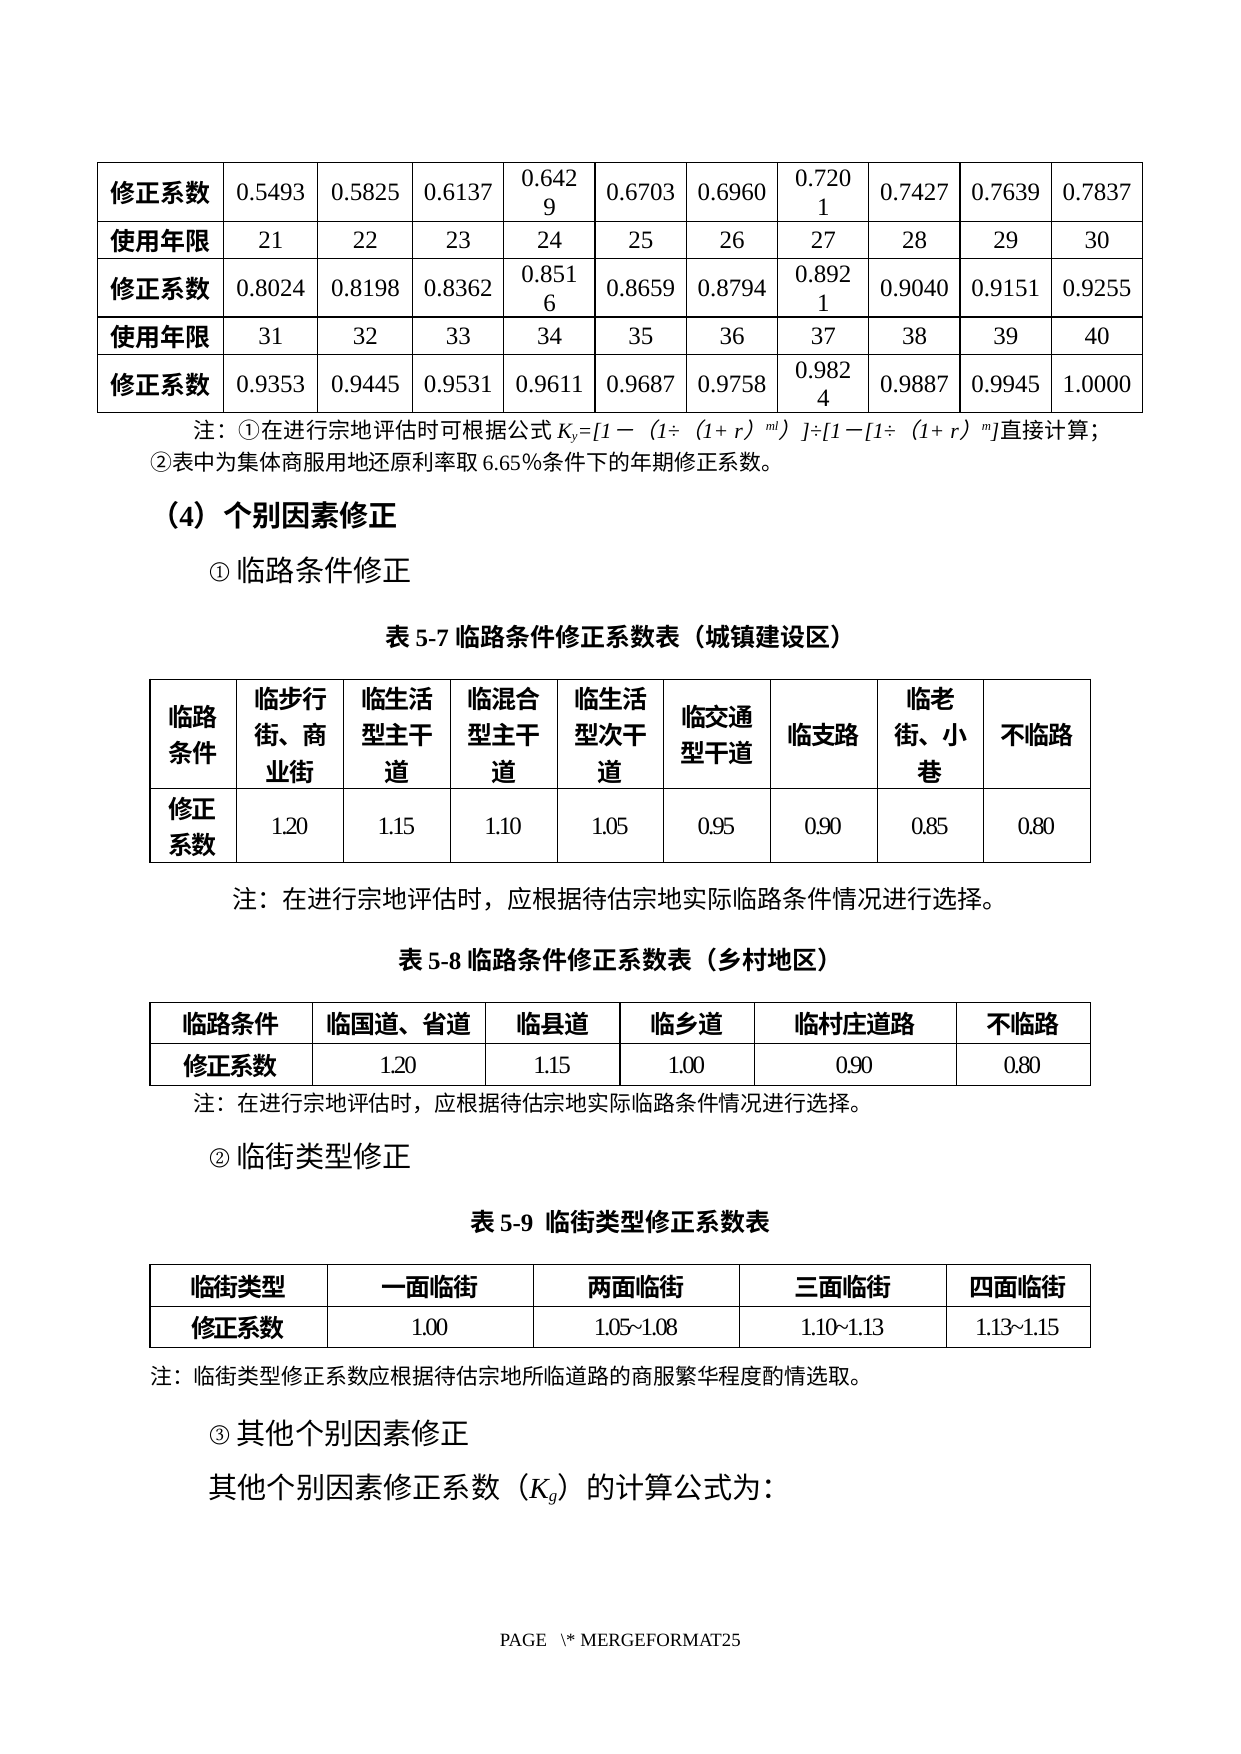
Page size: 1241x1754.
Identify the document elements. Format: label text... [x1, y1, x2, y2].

table_cell 23 [413, 222, 503, 258]
text 表5-7 临路条件修正系数表（城镇建设区） [150, 603, 1090, 668]
table_cell 1.00 [328, 1307, 533, 1347]
table_cell 24 [504, 222, 594, 258]
table_cell 修正系数 [98, 355, 223, 412]
table_cell 0.6703 [596, 163, 686, 221]
table_cell 25 [596, 222, 686, 258]
table_cell 0.8024 [224, 259, 317, 316]
table_header 临街类型 [151, 1265, 327, 1306]
table_cell 0.80 [984, 789, 1090, 862]
table_cell 使用年限 [98, 318, 223, 354]
table_header 三面临街 [740, 1265, 946, 1306]
table_cell 0.95 [664, 789, 770, 862]
table_header 临乡道 [621, 1003, 754, 1043]
table_cell 33 [413, 318, 503, 354]
table_cell 0.9255 [1052, 259, 1142, 316]
table_cell 0.9353 [224, 355, 317, 412]
table_cell 1.20 [237, 789, 343, 862]
table_cell 0.90 [771, 789, 877, 862]
table_cell 0.9151 [961, 259, 1051, 316]
table_cell 修正 系数 [151, 789, 236, 862]
text （4）个别因素修正 [150, 493, 1090, 535]
table_header 不临路 [957, 1003, 1090, 1043]
table_cell 28 [869, 222, 959, 258]
table_header 不临路 [984, 680, 1090, 788]
table_cell 0.6960 [687, 163, 777, 221]
table_cell 1.15 [486, 1044, 619, 1085]
table_cell 30 [1052, 222, 1142, 258]
table_cell 0.80 [957, 1044, 1090, 1085]
table_header 临交通型干道 [664, 680, 770, 788]
table_cell 0.9758 [687, 355, 777, 412]
text ①临路条件修正 [150, 548, 1090, 590]
table_cell 0.7427 [869, 163, 959, 221]
table_header 临步行街、商业街 [237, 680, 343, 788]
table_cell 0.8362 [413, 259, 503, 316]
table_cell 1.15 [344, 789, 450, 862]
table_header 临老街、小巷 [878, 680, 983, 788]
table_cell 0.8921 [778, 259, 868, 316]
table_cell 0.8516 [504, 259, 594, 316]
table_cell 0.7837 [1052, 163, 1142, 221]
text ③其他个别因素修正 [150, 1410, 1090, 1452]
table_cell 1.10 [451, 789, 557, 862]
table_cell 0.8198 [318, 259, 412, 316]
text 注：在进行宗地评估时，应根据待估宗地实际临路条件情况进行选择。 [150, 879, 1090, 915]
text ②临街类型修正 [150, 1134, 1090, 1176]
table_cell 29 [961, 222, 1051, 258]
text 注：①在进行宗地评估时可根据公式Ky=[1－（1÷（1+ r）ml）]÷[1－[1÷（1+ r）m]直接计算；②表中为集体商服用地还原利率取6.65％条件下的年期修正系数。 [150, 413, 1090, 477]
text 其他个别因素修正系数（Kg）的计算公式为： [150, 1465, 1090, 1507]
table_header 临路 条件 [151, 680, 236, 788]
table_cell 0.9887 [869, 355, 959, 412]
table_cell 27 [778, 222, 868, 258]
table_cell 使用年限 [98, 222, 223, 258]
table_cell 0.9824 [778, 355, 868, 412]
table_cell 37 [778, 318, 868, 354]
table_header 临支路 [771, 680, 877, 788]
text 注：临街类型修正系数应根据待估宗地所临道路的商服繁华程度酌情选取。 [150, 1348, 1090, 1394]
table_header 临村庄道路 [755, 1003, 956, 1043]
table_cell 22 [318, 222, 412, 258]
table_cell 0.6429 [504, 163, 594, 221]
table_cell 36 [687, 318, 777, 354]
table_cell 32 [318, 318, 412, 354]
table_header 临路条件 [151, 1003, 312, 1043]
table_header 两面临街 [534, 1265, 739, 1306]
table_cell 1.13~1.15 [947, 1307, 1090, 1347]
table_cell 0.9531 [413, 355, 503, 412]
table_header 四面临街 [947, 1265, 1090, 1306]
table_cell 0.9945 [961, 355, 1051, 412]
table_cell 31 [224, 318, 317, 354]
table_cell 修正系数 [151, 1044, 312, 1085]
table_cell 0.85 [878, 789, 983, 862]
table_cell 35 [596, 318, 686, 354]
table_cell 1.10~1.13 [740, 1307, 946, 1347]
table_cell 0.5493 [224, 163, 317, 221]
table_header 临生活型次干道 [558, 680, 663, 788]
table_cell 1.0000 [1052, 355, 1142, 412]
table_cell 0.6137 [413, 163, 503, 221]
table_cell 1.05~1.08 [534, 1307, 739, 1347]
table_cell 40 [1052, 318, 1142, 354]
table_header 临国道、省道 [313, 1003, 485, 1043]
table_cell 38 [869, 318, 959, 354]
table_cell 0.7639 [961, 163, 1051, 221]
table_cell 21 [224, 222, 317, 258]
table_cell 1.00 [621, 1044, 754, 1085]
table_header 一面临街 [328, 1265, 533, 1306]
table_cell 0.7201 [778, 163, 868, 221]
table_cell 0.9040 [869, 259, 959, 316]
table_cell 0.8659 [596, 259, 686, 316]
table_cell 34 [504, 318, 594, 354]
table_cell 26 [687, 222, 777, 258]
table_cell 0.9445 [318, 355, 412, 412]
table_header 临生活型主干道 [344, 680, 450, 788]
table_cell 1.20 [313, 1044, 485, 1085]
table_cell 0.90 [755, 1044, 956, 1085]
table_cell 39 [961, 318, 1051, 354]
table_cell 修正系数 [98, 163, 223, 221]
table_cell 修正系数 [98, 259, 223, 316]
text 注：在进行宗地评估时，应根据待估宗地实际临路条件情况进行选择。 [150, 1086, 1090, 1117]
text 表5-9 临街类型修正系数表 [150, 1188, 1090, 1253]
table_cell 0.5825 [318, 163, 412, 221]
table_cell 1.05 [558, 789, 663, 862]
table_cell 修正系数 [151, 1307, 327, 1347]
table_cell 0.9687 [596, 355, 686, 412]
text 表5-8 临路条件修正系数表（乡村地区） [150, 926, 1090, 991]
table_cell 0.9611 [504, 355, 594, 412]
table_header 临县道 [486, 1003, 619, 1043]
table_cell 0.8794 [687, 259, 777, 316]
table_header 临混合型主干道 [451, 680, 557, 788]
